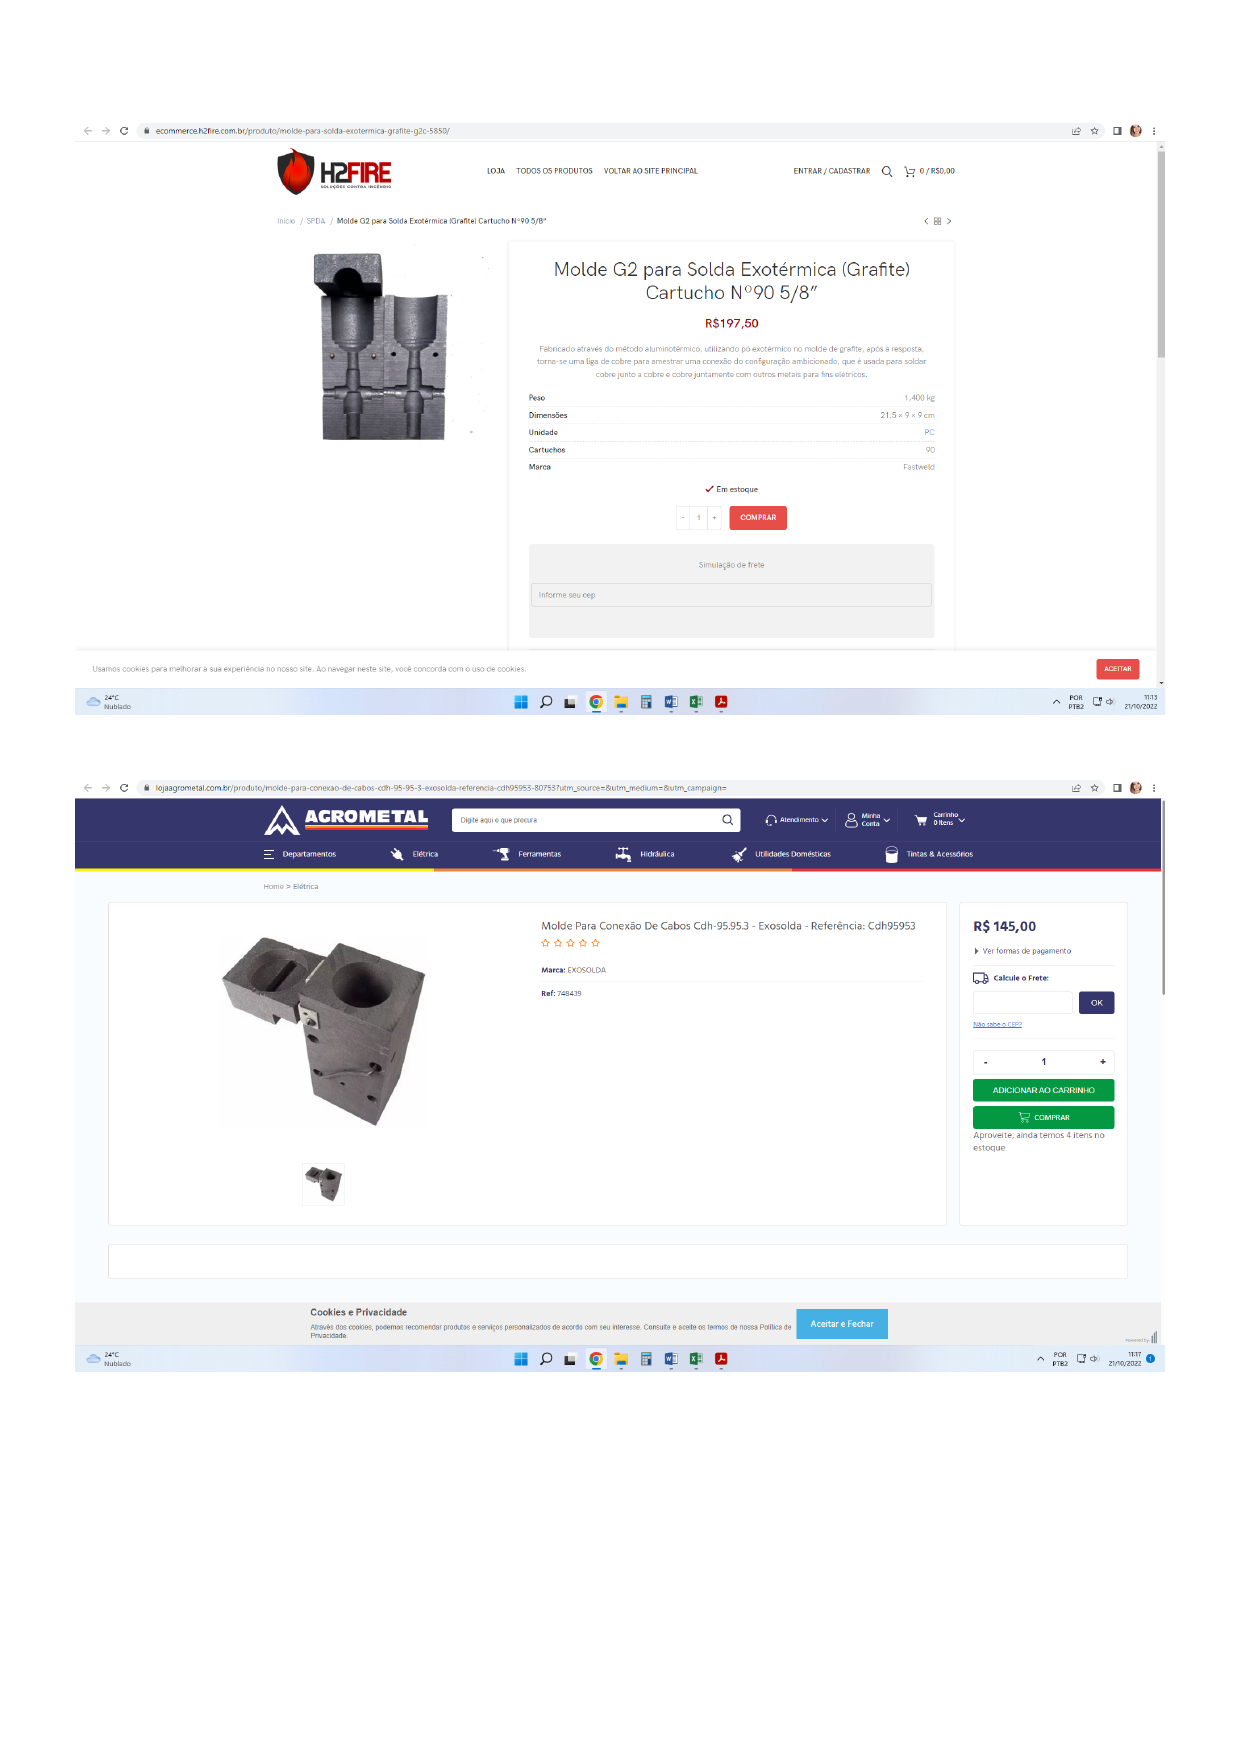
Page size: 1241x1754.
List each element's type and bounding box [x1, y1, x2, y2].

picture [75, 780, 1166, 1372]
picture [75, 121, 1166, 715]
